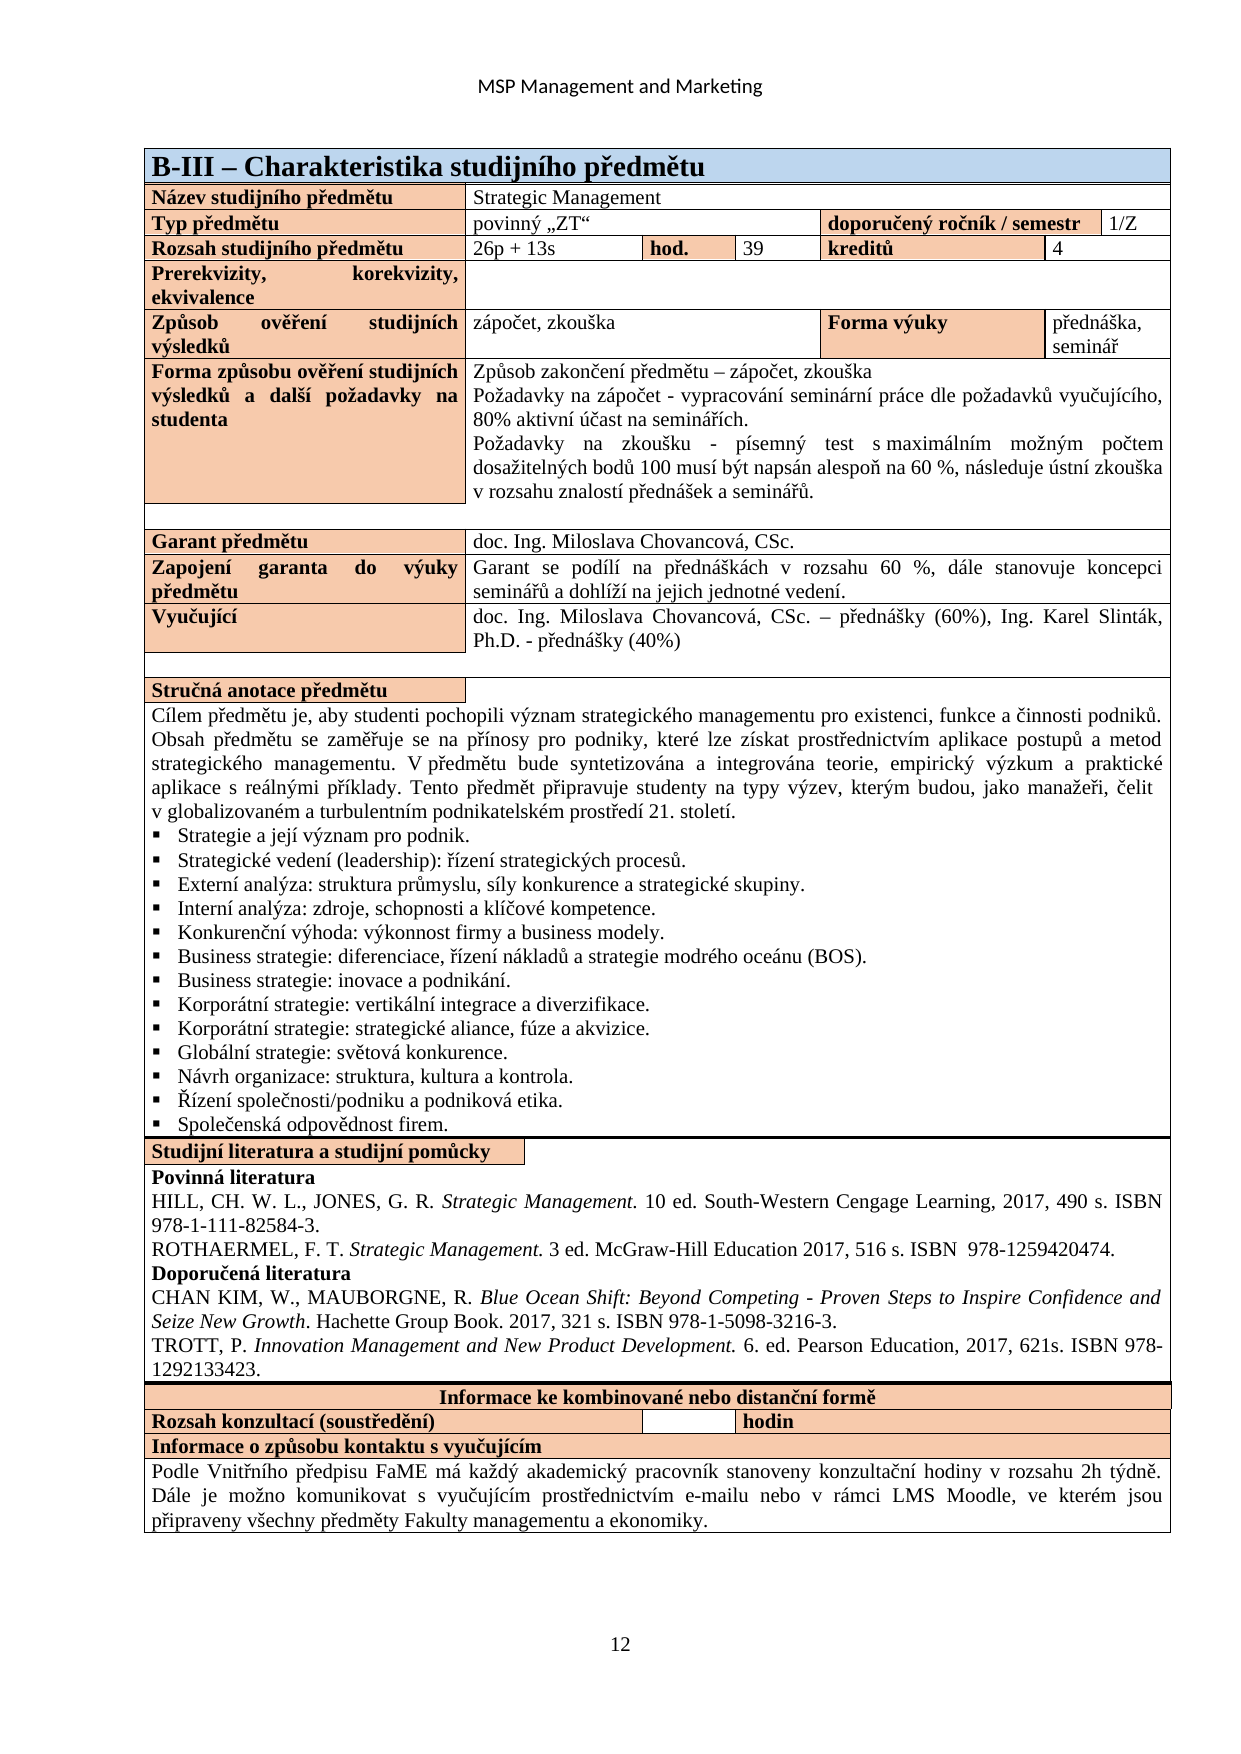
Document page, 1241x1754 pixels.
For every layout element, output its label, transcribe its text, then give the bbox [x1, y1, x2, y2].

table_cell doc. Ing. Miloslava Chovancová, CSc. [466, 530, 1170, 553]
table_cell Název studijního předmětu [145, 185, 465, 209]
table_cell [466, 261, 1170, 309]
table_cell Podle Vnitřního předpisu FaME má každý akademický pracovník stanoveny konzultační hodiny v rozsahu 2h týdně. Dále je možno komunikovat s vyučujícím prostřednictvím e-mailu nebo v rámci LMS Moodle, ve kterém jsou připraveny všechny předměty Fakulty managementu a ekonomiky. [145, 1459, 1170, 1532]
table_cell [145, 652, 1170, 677]
table_cell doporučený ročník / semestr [821, 210, 1101, 234]
table_cell Studijní literatura a studijní pomůcky [145, 1139, 524, 1164]
table_cell povinný „ZT“ [466, 210, 820, 234]
table_cell Způsob zakončení předmětu – zápočet, zkouška Požadavky na zápočet - vypracování seminární práce dle požadavků vyučujícího, 80% aktivní účast na seminářích. Požadavky na zkoušku - písemný test s maximálním možným počtem dosažitelných bodů 100 musí být napsán alespoň na 60 %, následuje ústní zkouška v rozsahu znalostí přednášek a seminářů. [466, 359, 1170, 503]
table_cell Rozsah studijního předmětu [145, 236, 465, 259]
table_cell hodin [736, 1410, 1170, 1433]
table_cell Vyučující [145, 604, 465, 652]
table_cell Forma výuky [821, 310, 1044, 358]
table_cell Způsob ověření studijních výsledků [145, 310, 465, 358]
table_cell Cílem předmětu je, aby studenti pochopili význam strategického managementu pro existenci, funkce a činnosti podniků. Obsah předmětu se zaměřuje se na přínosy pro podniky, které lze získat prostřednictvím aplikace postupů a metod strategického managementu. V předmětu bude syntetizována a integrována teorie, empirický výzkum a praktické aplikace s reálnými příklady. Tento předmět připravuje studenty na typy výzev, kterým budou, jako manažeři, čelit v globalizovaném a turbulentním podnikatelském prostředí 21. století. Strategie a její význam pro podnik. Strategické vedení (leadership): řízení strategických procesů. Externí analýza: struktura průmyslu, síly konkurence a strategické skupiny. Interní analýza: zdroje, schopnosti a klíčové kompetence. Konkurenční výhoda: výkonnost firmy a business modely. Business strategie: diferenciace, řízení nákladů a strategie modrého oceánu (BOS). Business strategie: inovace a podnikání. Korporátní strategie: vertikální integrace a diverzifikace. Korporátní strategie: strategické aliance, fúze a akvizice. Globální strategie: světová konkurence. Návrh organizace: struktura, kultura a kontrola. Řízení společnosti/podniku a podniková etika. Společenská odpovědnost firem. [145, 702, 1170, 1136]
table_cell hod. [643, 236, 735, 259]
table_cell Informace ke kombinované nebo distanční formě [145, 1385, 1171, 1409]
table_header B-III – Charakteristika studijního předmětu [145, 149, 1170, 182]
table_cell Rozsah konzultací (soustředění) [145, 1410, 642, 1433]
table_cell Strategic Management [466, 185, 1170, 209]
table_cell [643, 1410, 735, 1433]
table_cell Typ předmětu [145, 210, 465, 234]
table_cell [525, 1139, 1170, 1164]
table_cell 39 [736, 236, 820, 259]
table_cell 4 [1046, 236, 1170, 259]
table_cell [466, 678, 1170, 702]
table_cell Zapojení garanta do výuky předmětu [145, 555, 465, 603]
table_cell Stručná anotace předmětu [145, 678, 465, 702]
table_cell Povinná literatura HILL, CH. W. L., JONES, G. R. Strategic Management. 10 ed. South-Western Cengage Learning, 2017, 490 s. ISBN 978-1-111-82584-3. ROTHAERMEL, F. T. Strategic Management. 3 ed. McGraw-Hill Education 2017, 516 s. ISBN 978-1259420474. Doporučená literatura CHAN KIM, W., MAUBORGNE, R. Blue Ocean Shift: Beyond Competing - Proven Steps to Inspire Confidence and Seize New Growth. Hachette Group Book. 2017, 321 s. ISBN 978-1-5098-3216-3. TROTT, P. Innovation Management and New Product Development. 6. ed. Pearson Education, 2017, 621s. ISBN 978-1292133423. [145, 1164, 1170, 1381]
table_cell kreditů [821, 236, 1044, 259]
table_cell Informace o způsobu kontaktu s vyučujícím [145, 1434, 1170, 1458]
table_cell [145, 503, 1170, 528]
table_cell přednáška, seminář [1046, 310, 1170, 358]
table_cell Garant předmětu [145, 530, 465, 553]
table_cell doc. Ing. Miloslava Chovancová, CSc. – přednášky (60%), Ing. Karel Slinták, Ph.D. - přednášky (40%) [466, 604, 1170, 652]
table_cell Prerekvizity, korekvizity, ekvivalence [145, 261, 465, 309]
table_cell 26p + 13s [466, 236, 642, 259]
table_cell 1/Z [1102, 210, 1170, 234]
table_cell zápočet, zkouška [466, 310, 820, 358]
table_cell Forma způsobu ověření studijních výsledků a další požadavky na studenta [145, 359, 465, 503]
table_cell Garant se podílí na přednáškách v rozsahu 60 %, dále stanovuje koncepci seminářů a dohlíží na jejich jednotné vedení. [466, 555, 1170, 603]
